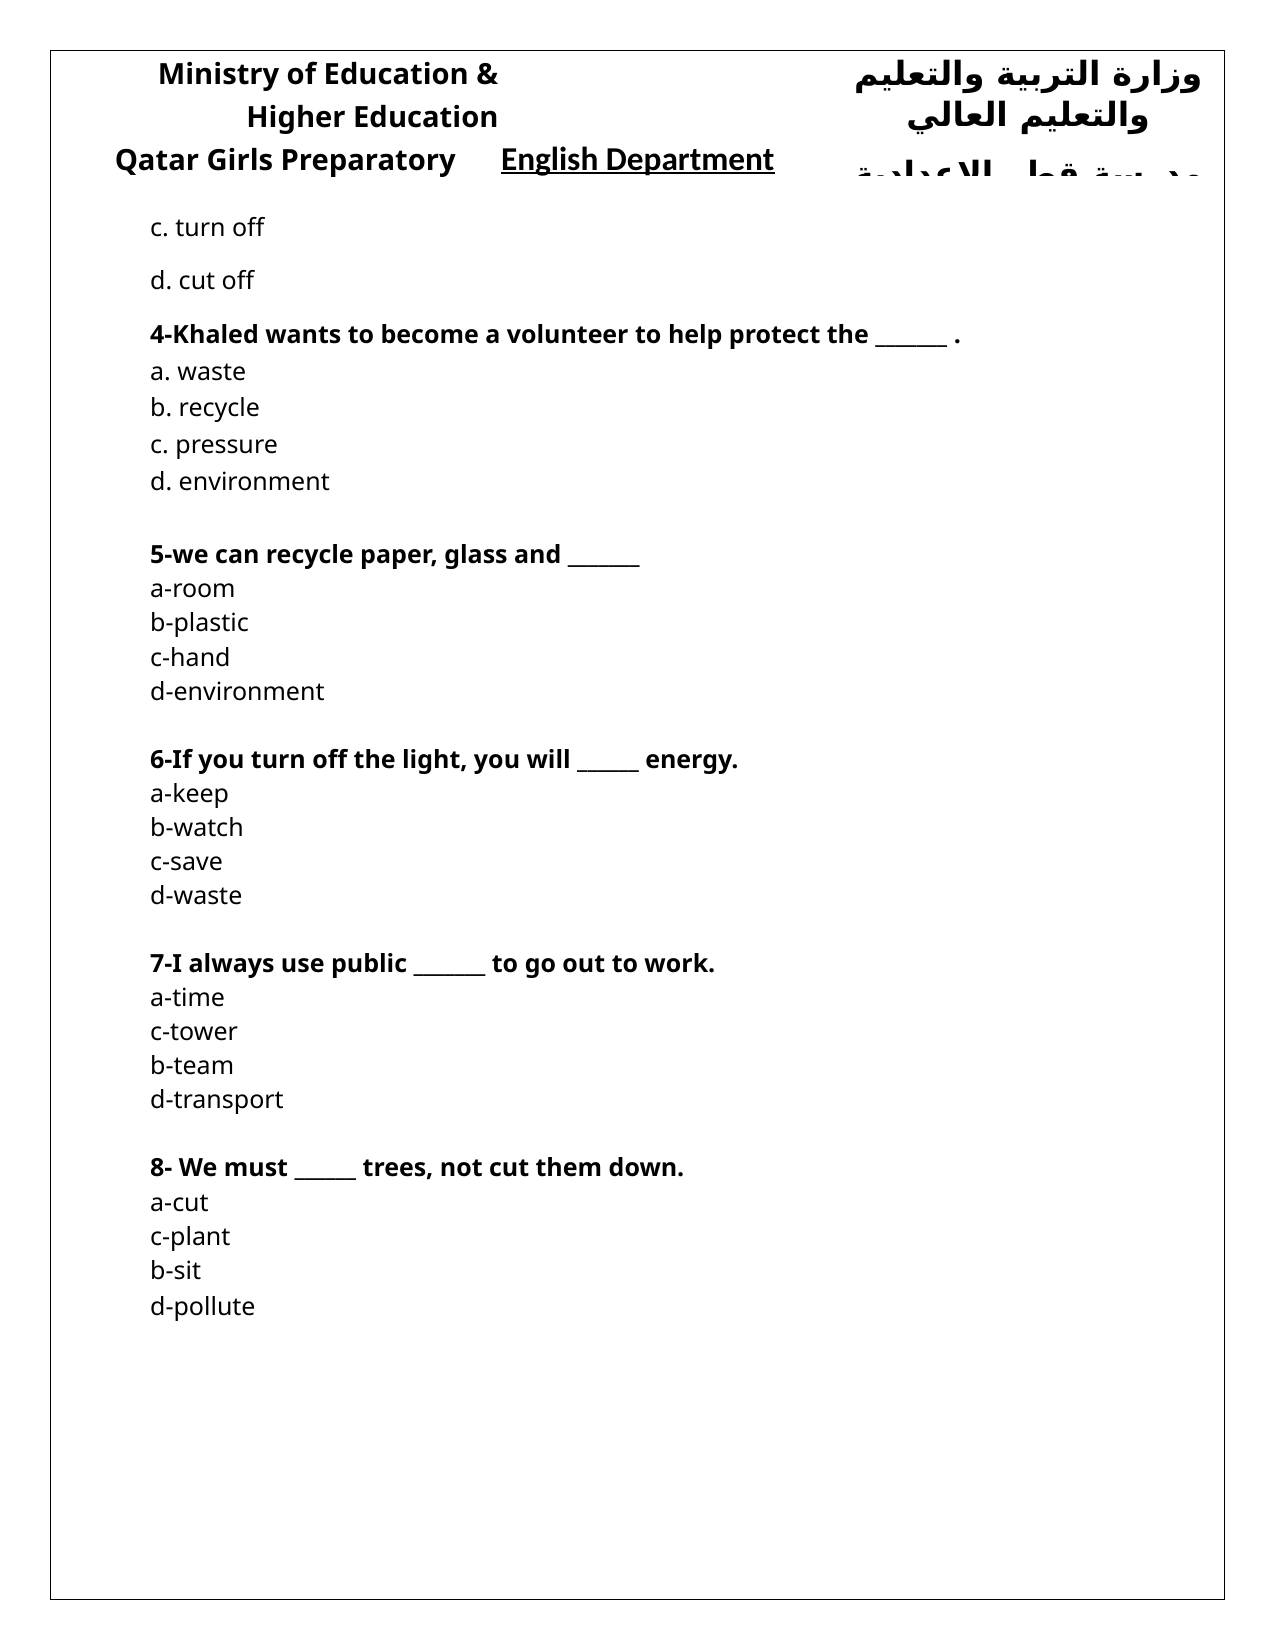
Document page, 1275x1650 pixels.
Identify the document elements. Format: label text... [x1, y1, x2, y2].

text c-hand [150, 639, 1125, 673]
text b-sit [150, 1252, 1125, 1286]
text c. turn off [150, 209, 1125, 243]
text b. recycle [150, 390, 1125, 424]
text c-save [150, 843, 1125, 878]
text c. pressure [150, 427, 1125, 461]
text d-environment [150, 673, 1125, 707]
text a-cut [150, 1184, 1125, 1218]
text c-tower [150, 1014, 1125, 1048]
text a-time [150, 980, 1125, 1014]
text b-watch [150, 809, 1125, 843]
text 7-I always use public _______ to go out to work. [150, 946, 1125, 980]
text b-plastic [150, 605, 1125, 639]
text a-room [150, 571, 1125, 605]
text d-transport [150, 1082, 1125, 1116]
text b-team [150, 1048, 1125, 1082]
text a-keep [150, 775, 1125, 809]
text d. cut off [150, 263, 1125, 297]
text 6-If you turn off the light, you will ______ energy. [150, 741, 1125, 775]
text d. environment [150, 463, 1125, 497]
text c-plant [150, 1218, 1125, 1252]
text 5-we can recycle paper, glass and _______ [150, 537, 1125, 571]
text d-pollute [150, 1289, 1125, 1323]
text 4-Khaled wants to become a volunteer to help protect the _______ . [150, 316, 1125, 350]
text 8- We must ______ trees, not cut them down. [150, 1150, 1125, 1184]
text a. waste [150, 353, 1125, 387]
text d-waste [150, 878, 1125, 912]
